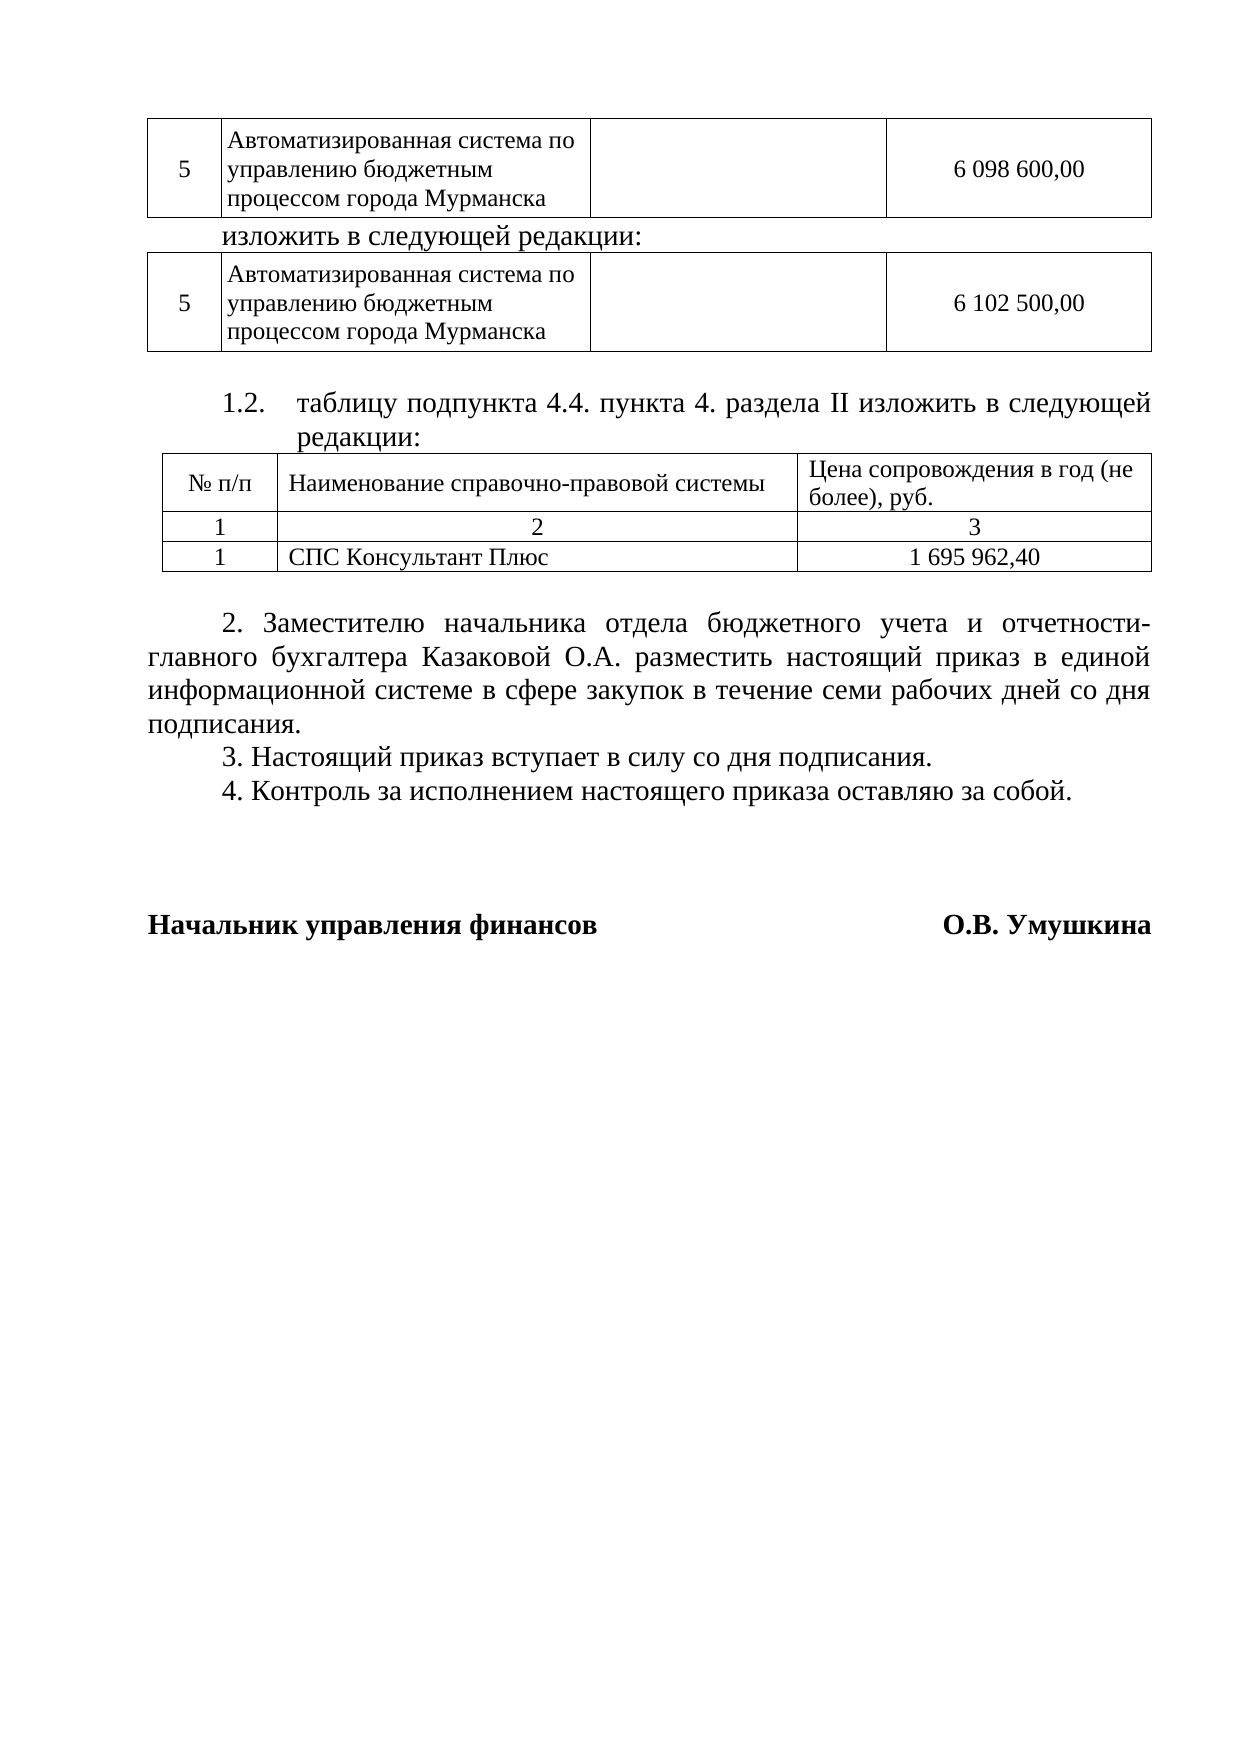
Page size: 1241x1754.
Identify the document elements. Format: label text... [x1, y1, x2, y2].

table_cell 3 [798, 512, 1151, 541]
table_header [591, 119, 886, 217]
table_header Цена сопровождения в год (не более), руб. [798, 454, 1151, 511]
table_header 5 [148, 119, 221, 217]
table_header 5 [148, 253, 221, 351]
table_header 6 098 600,00 [887, 119, 1151, 217]
table_header Начальник управления финансов [136, 807, 649, 941]
table_header Наименование справочно-правовой системы [278, 454, 797, 511]
text 3. Настоящий приказ вступает в силу со дня подписания. [148, 739, 1152, 773]
text изложить в следующей редакции: [148, 218, 1152, 252]
table_cell 1 [163, 512, 277, 541]
list таблицу подпункта 4.4. пункта 4. раздела II изложить в следующей редакции: [222, 386, 1152, 453]
table_cell 1 695 962,40 [798, 542, 1151, 571]
table_cell СПС Консультант Плюс [278, 542, 797, 571]
table_header Автоматизированная система по управлению бюджетным процессом города Мурманска [222, 253, 590, 351]
table_header № п/п [163, 454, 277, 511]
table_header 6 102 500,00 [887, 253, 1151, 351]
table_cell 1 [163, 542, 277, 571]
text 4. Контроль за исполнением настоящего приказа оставляю за собой. [148, 773, 1152, 807]
table_header [591, 253, 886, 351]
table_cell 2 [278, 512, 797, 541]
table_header Автоматизированная система по управлению бюджетным процессом города Мурманска [222, 119, 590, 217]
table_header О.В. Умушкина [650, 807, 1163, 941]
text 2. Заместителю начальника отдела бюджетного учета и отчетности-главного бухгалтера Казаковой О.А. разместить настоящий приказ в единой информационной системе в сфере закупок в течение семи рабочих дней со дня подписания. [148, 605, 1152, 739]
